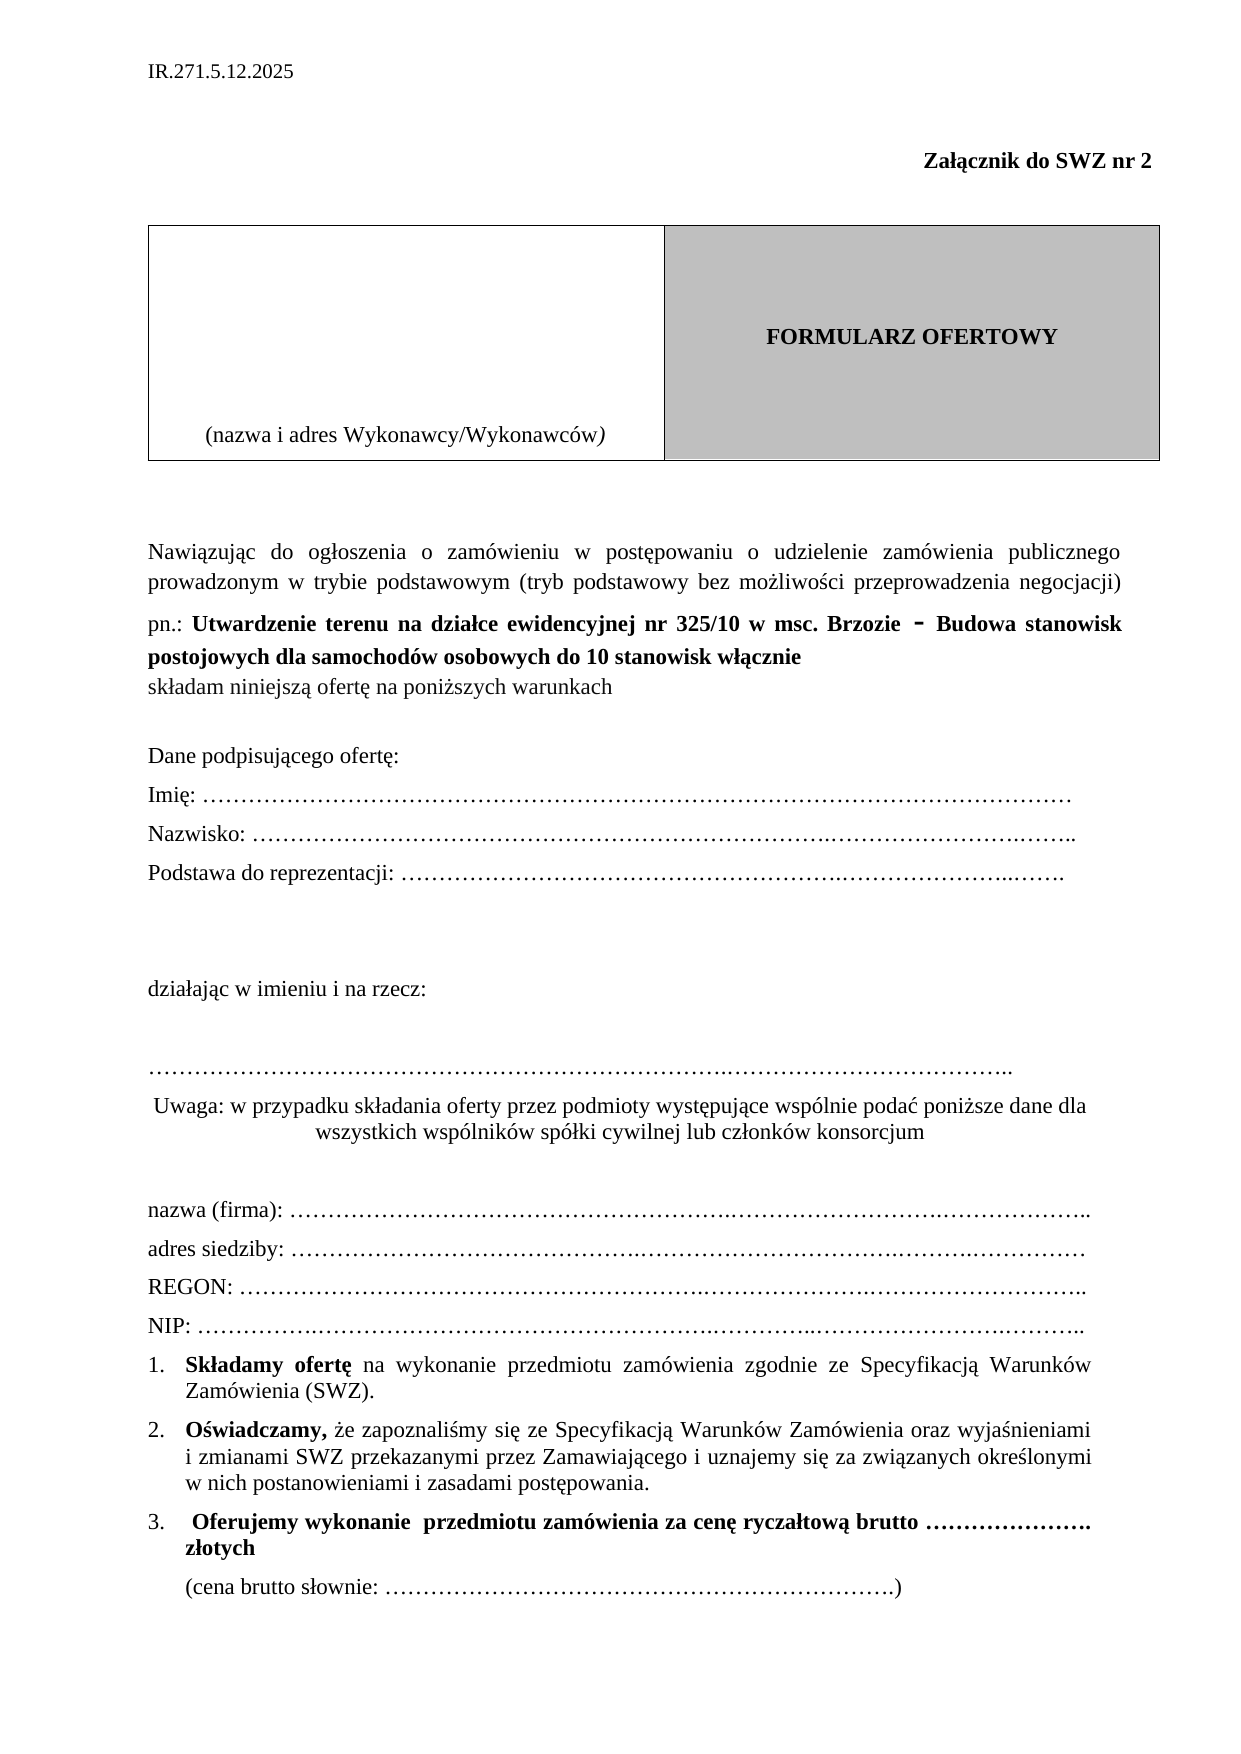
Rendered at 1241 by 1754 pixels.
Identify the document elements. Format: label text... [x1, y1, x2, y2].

text adres siedziby: ……………………………………….…………………………….……….…………… [148, 1234, 1093, 1261]
table_header FORMULARZ OFERTOWY [665, 226, 1159, 459]
text REGON: …………………………………………………….………………….……………………….. [148, 1273, 1093, 1300]
text Uwaga: w przypadku składania oferty przez podmioty występujące wspólnie podać poniższe dane dla wszystkich wspólników spółki cywilnej lub członków konsorcjum [148, 1092, 1093, 1144]
text składam niniejszą ofertę na poniższych warunkach [148, 673, 1122, 699]
text ………………………………………………………………….……………………………….. [148, 1053, 1093, 1079]
text NIP: …………….…………………………………………….…………..…………………….……….. [148, 1312, 1093, 1339]
text Dane podpisującego ofertę: [148, 742, 1093, 768]
text (cena brutto słownie: ………………………………………………………….) [185, 1573, 1093, 1599]
text Imię: …………………………………………………………………………………………………… [148, 781, 1093, 807]
text Załącznik do SWZ nr 2 [148, 148, 1093, 174]
text Nazwisko: ………………………………………………………………….…………………….…….. [148, 820, 1093, 846]
text Nawiązując do ogłoszenia o zamówieniu w postępowaniu o udzielenie zamówienia publicznego prowadzonym w trybie podstawowym (tryb podstawowy bez możliwości przeprowadzenia negocjacji) pn.: Utwardzenie terenu na działce ewidencyjnej nr 325/10 w msc. Brzozie - Budowa stanowisk postojowych dla samochodów osobowych do 10 stanowisk włącznie [148, 538, 1122, 669]
text działając w imieniu i na rzecz: [148, 975, 1093, 1001]
text nazwa (firma): ………………………………………………….……………………….……………….. [148, 1196, 1093, 1222]
list Oferujemy wykonanie przedmiotu zamówienia za cenę ryczałtową brutto …………………. złotych [148, 1508, 1093, 1561]
text Podstawa do reprezentacji: ………………………………………………….…………………..……. [148, 858, 1093, 885]
list Składamy ofertę na wykonanie przedmiotu zamówienia zgodnie ze Specyfikacją Warunków Zamówienia (SWZ). [148, 1351, 1093, 1404]
table_header (nazwa i adres Wykonawcy/Wykonawców) [149, 226, 664, 459]
list Oświadczamy, że zapoznaliśmy się ze Specyfikacją Warunków Zamówienia oraz wyjaśnieniami i zmianami SWZ przekazanymi przez Zamawiającego i uznajemy się za związanych określonymi w nich postanowieniami i zasadami postępowania. [148, 1416, 1093, 1495]
